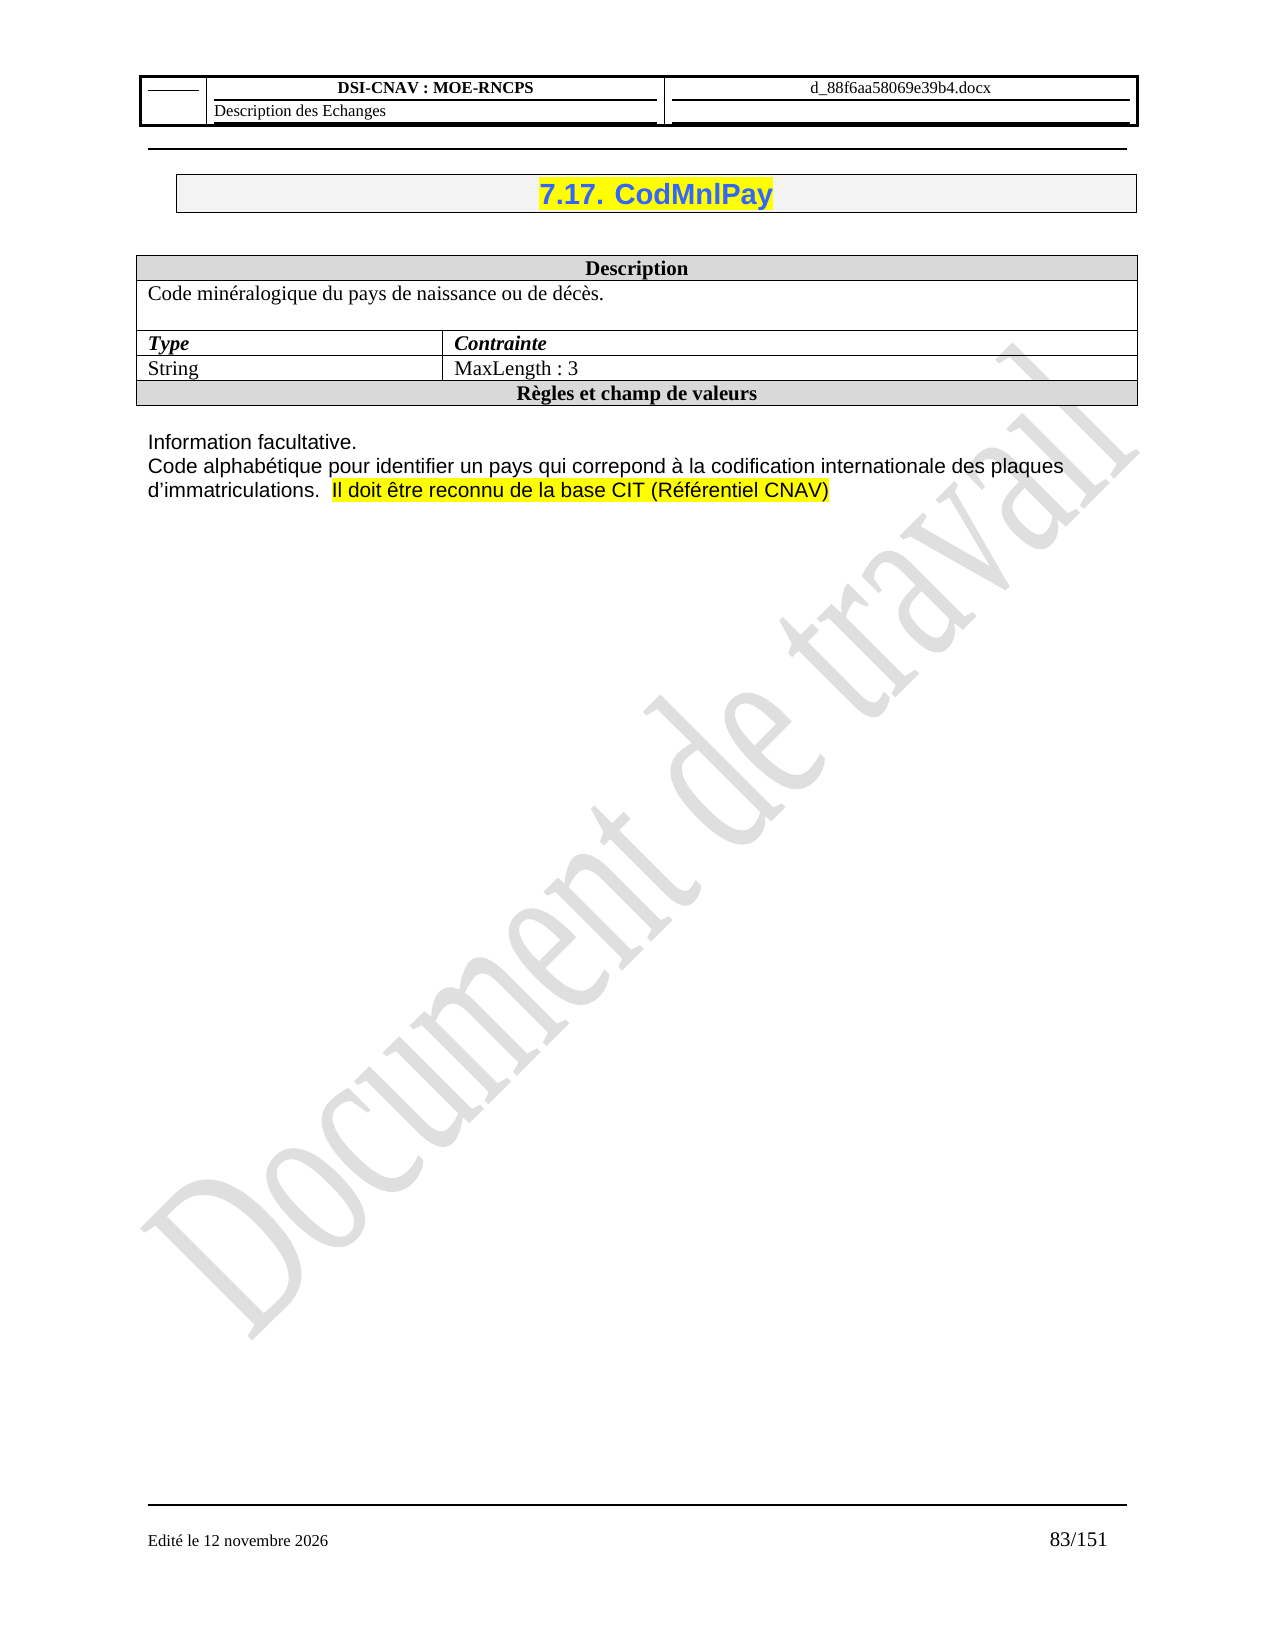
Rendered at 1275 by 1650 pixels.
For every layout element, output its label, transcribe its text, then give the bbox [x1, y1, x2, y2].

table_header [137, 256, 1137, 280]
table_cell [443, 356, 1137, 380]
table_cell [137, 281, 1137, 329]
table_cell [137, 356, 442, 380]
text Information facultative. [148, 430, 1127, 454]
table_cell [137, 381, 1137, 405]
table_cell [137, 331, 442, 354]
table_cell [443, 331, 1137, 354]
text Code alphabétique pour identifier un pays qui correpond à la codification internationale des plaques d’immatriculations. Il doit être reconnu de la base CIT (Référentiel CNAV) [148, 454, 1127, 502]
subtitle CodMnlPay [177, 175, 1136, 212]
